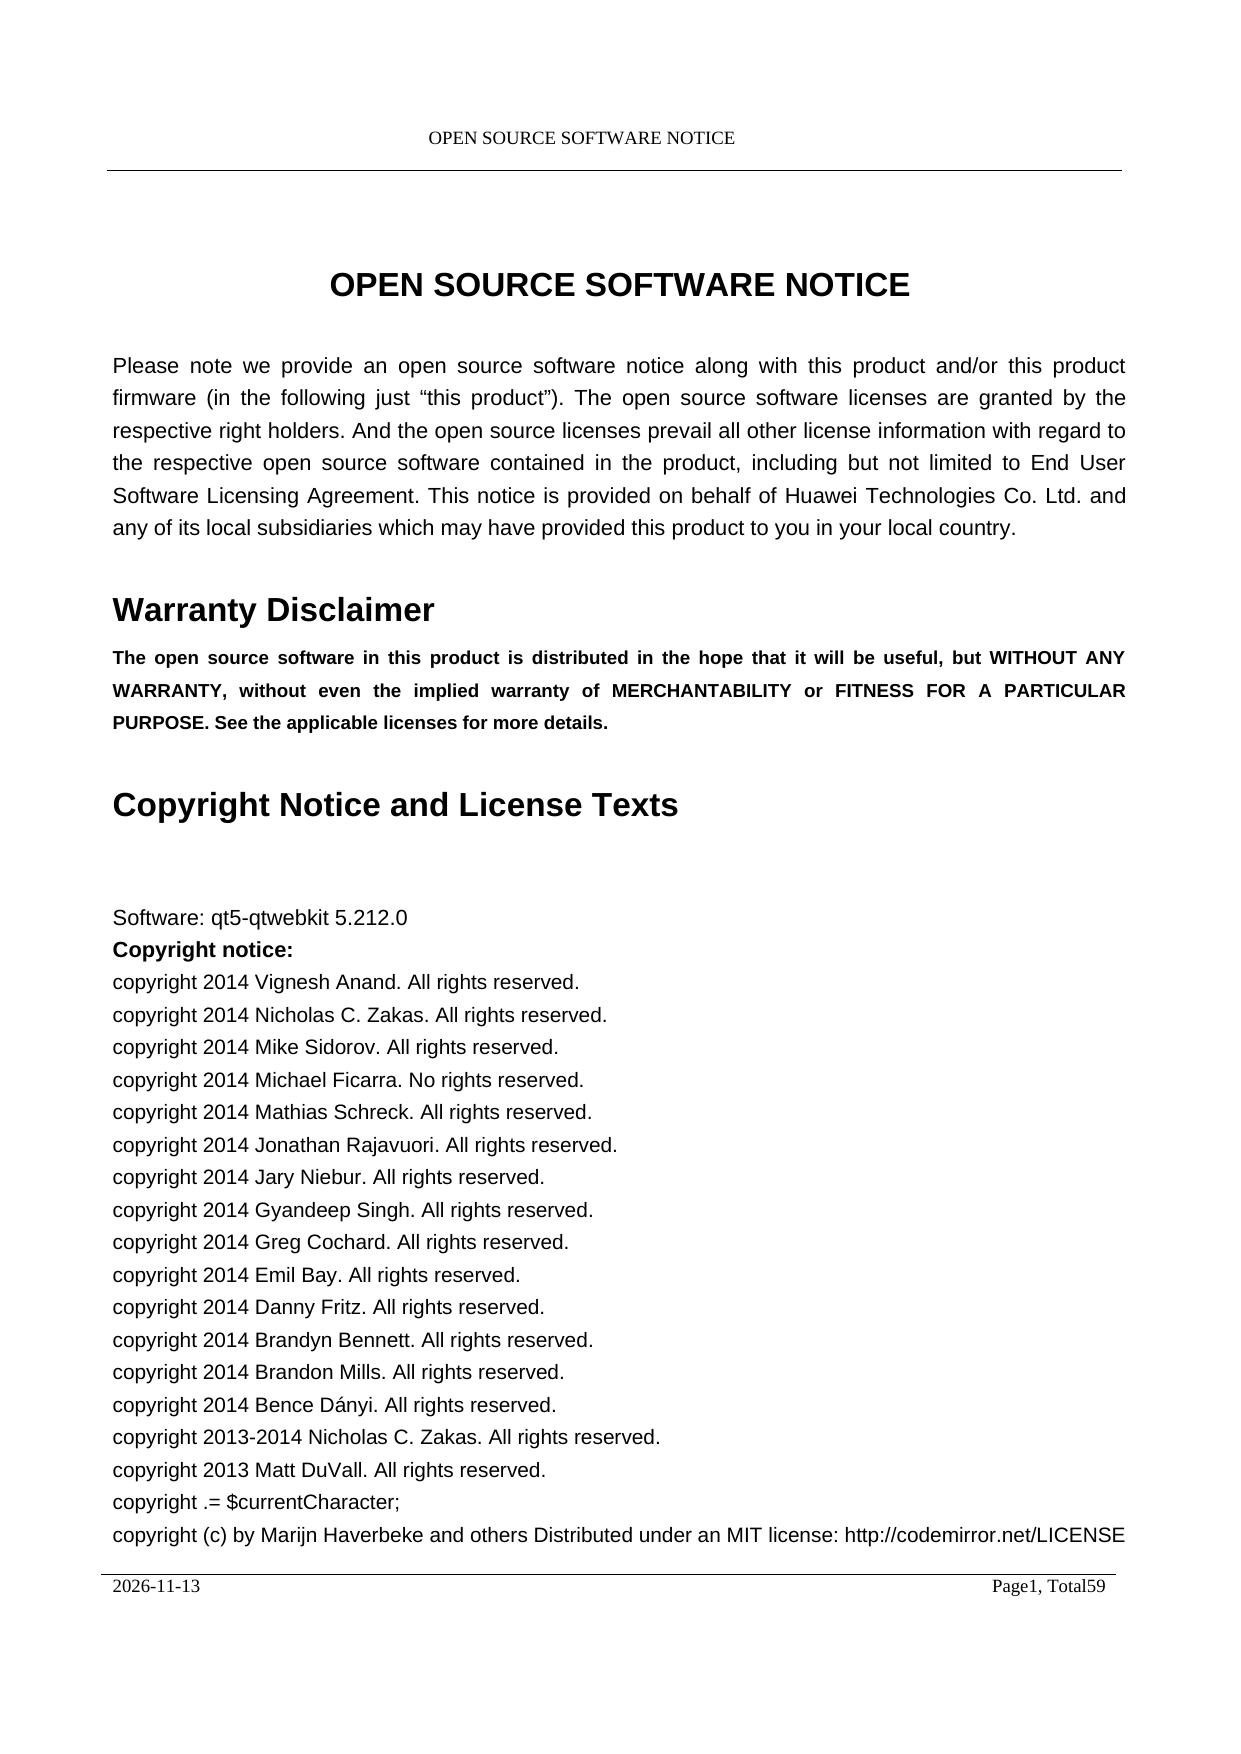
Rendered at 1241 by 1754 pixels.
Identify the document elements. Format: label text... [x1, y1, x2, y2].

text Please note we provide an open source software notice along with this product and/or this product firmware (in the following just “this product”). The open source software licenses are granted by the respective right holders. And the open source licenses prevail all other license information with regard to the respective open source software contained in the product, including but not limited to End User Software Licensing Agreement. This notice is provided on behalf of Huawei Technologies Co. Ltd. and any of its local subsidiaries which may have provided this product to you in your local country. [112, 349, 1128, 544]
text copyright 2014 Brandyn Bennett. All rights reserved. [112, 1323, 1128, 1356]
text copyright 2014 Michael Ficarra. No rights reserved. [112, 1063, 1128, 1096]
text copyright 2013 Matt DuVall. All rights reserved. [112, 1453, 1128, 1486]
text Copyright Notice and License Texts [112, 771, 1128, 836]
text copyright .= $currentCharacter; [112, 1486, 1128, 1518]
text copyright 2014 Greg Cochard. All rights reserved. [112, 1226, 1128, 1258]
text copyright 2014 Brandon Mills. All rights reserved. [112, 1356, 1128, 1388]
text copyright (c) by Marijn Haverbeke and others Distributed under an MIT license: http://codemirror.net/LICENSE [112, 1518, 1128, 1551]
text The open source software in this product is distributed in the hope that it will be useful, but WITHOUT ANY WARRANTY, without even the implied warranty of MERCHANTABILITY or FITNESS FOR A PARTICULAR PURPOSE. See the applicable licenses for more details. [112, 641, 1128, 739]
text OPEN SOURCE SOFTWARE NOTICE [112, 251, 1128, 316]
text copyright 2014 Mike Sidorov. All rights reserved. [112, 1031, 1128, 1063]
text copyright 2013-2014 Nicholas C. Zakas. All rights reserved. [112, 1421, 1128, 1453]
text copyright 2014 Vignesh Anand. All rights reserved. [112, 966, 1128, 998]
text Warranty Disclaimer [112, 576, 1128, 641]
text copyright 2014 Jary Niebur. All rights reserved. [112, 1161, 1128, 1193]
text copyright 2014 Danny Fritz. All rights reserved. [112, 1291, 1128, 1323]
text Copyright notice: [112, 933, 1128, 966]
text Software: qt5-qtwebkit 5.212.0 [112, 901, 1128, 933]
text copyright 2014 Bence Dányi. All rights reserved. [112, 1388, 1128, 1421]
text copyright 2014 Emil Bay. All rights reserved. [112, 1258, 1128, 1291]
text copyright 2014 Gyandeep Singh. All rights reserved. [112, 1193, 1128, 1226]
text copyright 2014 Nicholas C. Zakas. All rights reserved. [112, 998, 1128, 1031]
text copyright 2014 Jonathan Rajavuori. All rights reserved. [112, 1128, 1128, 1161]
text copyright 2014 Mathias Schreck. All rights reserved. [112, 1096, 1128, 1128]
